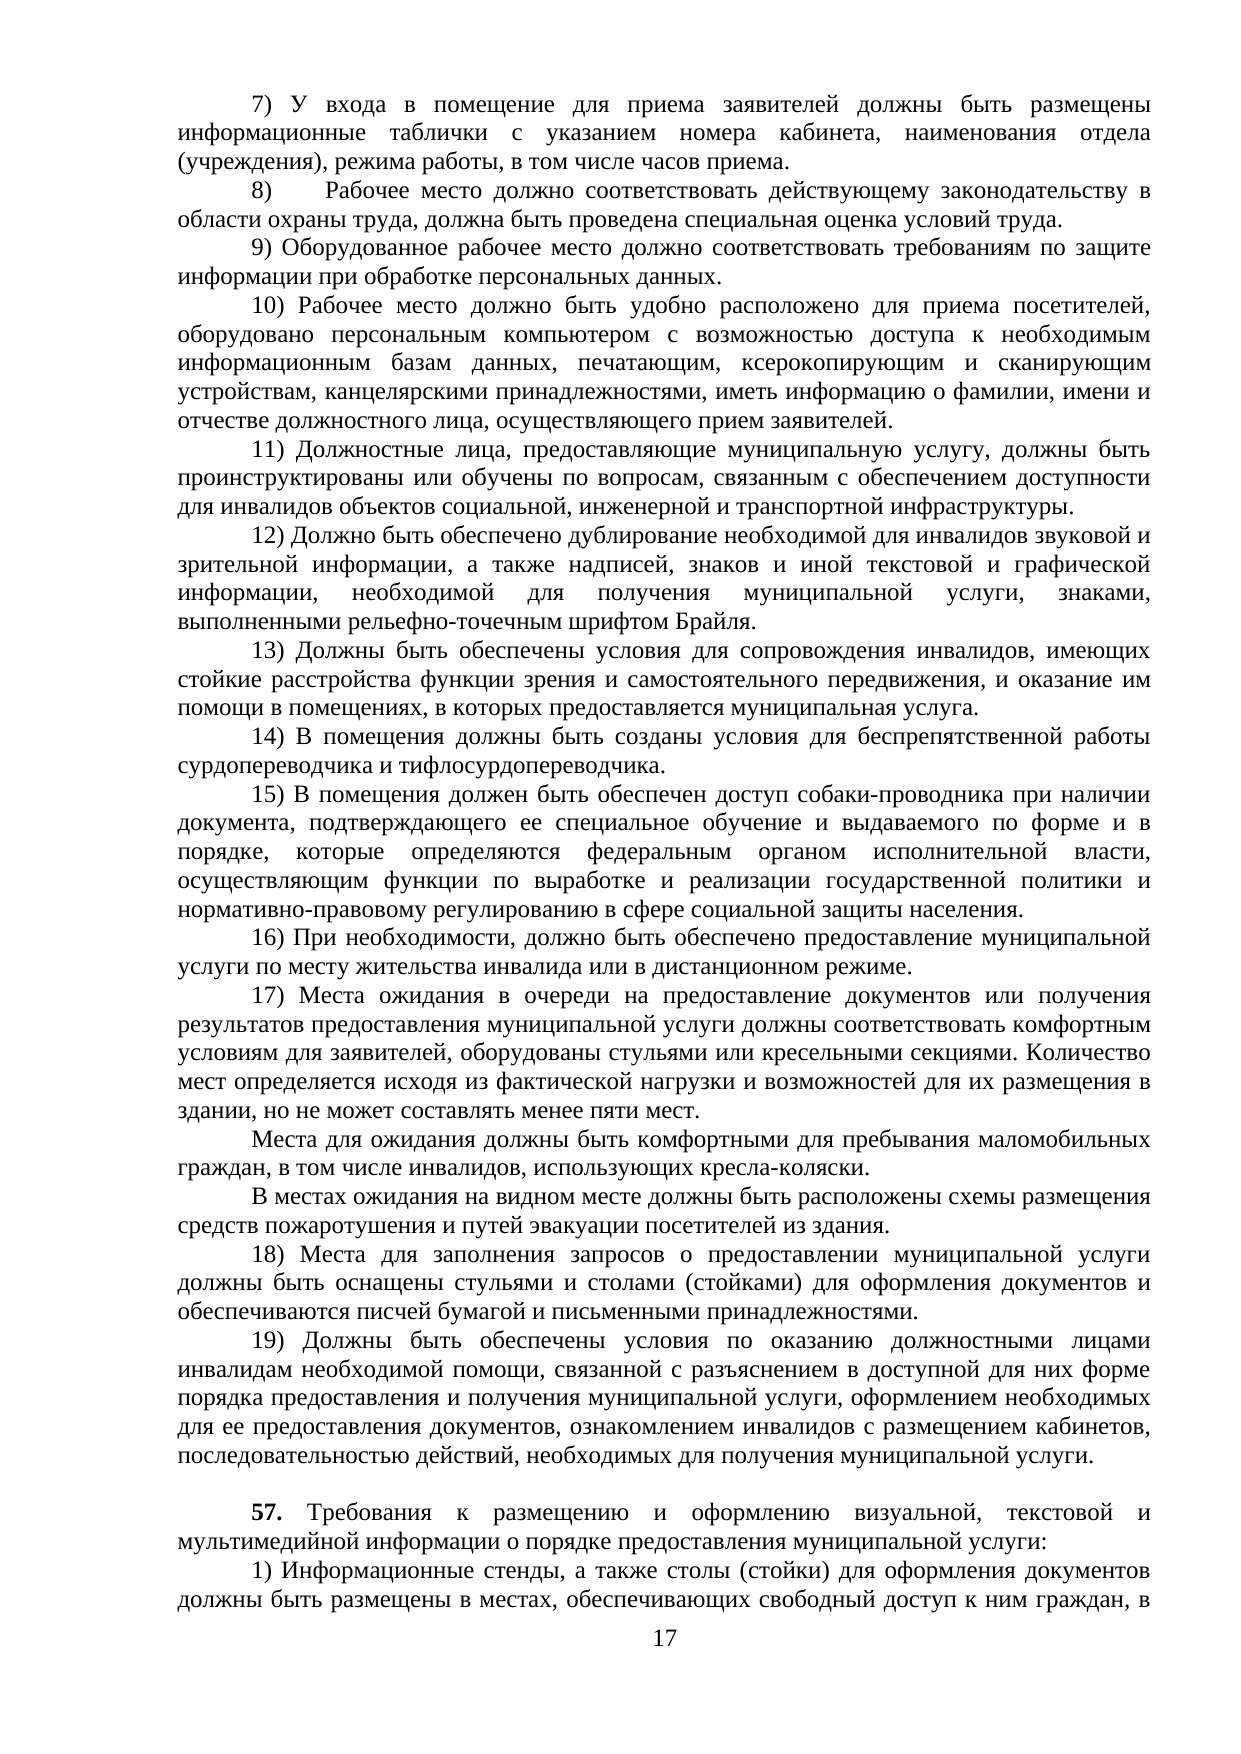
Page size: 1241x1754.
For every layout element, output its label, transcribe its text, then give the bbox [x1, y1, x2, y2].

text 19) Должны быть обеспечены условия по оказанию должностными лицами инвалидам необходимой помощи, связанной с разъяснением в доступной для них форме порядка предоставления и получения муниципальной услуги, оформлением необходимых для ее предоставления документов, ознакомлением инвалидов с размещением кабинетов, последовательностью действий, необходимых для получения муниципальной услуги. [177, 1325, 1152, 1469]
text 10) Рабочее место должно быть удобно расположено для приема посетителей, оборудовано персональным компьютером с возможностью доступа к необходимым информационным базам данных, печатающим, ксерокопирующим и сканирующим устройствам, канцелярскими принадлежностями, иметь информацию о фамилии, имени и отчестве должностного лица, осуществляющего прием заявителей. [177, 290, 1152, 434]
text 16) При необходимости, должно быть обеспечено предоставление муниципальной услуги по месту жительства инвалида или в дистанционном режиме. [177, 922, 1152, 980]
text 7) У входа в помещение для приема заявителей должны быть размещены информационные таблички с указанием номера кабинета, наименования отдела (учреждения), режима работы, в том числе часов приема. [177, 89, 1152, 175]
text Места для ожидания должны быть комфортными для пребывания маломобильных граждан, в том числе инвалидов, использующих кресла-коляски. [177, 1124, 1152, 1181]
text 17) Места ожидания в очереди на предоставление документов или получения результатов предоставления муниципальной услуги должны соответствовать комфортным условиям для заявителей, оборудованы стульями или кресельными секциями. Количество мест определяется исходя из фактической нагрузки и возможностей для их размещения в здании, но не может составлять менее пяти мест. [177, 980, 1152, 1124]
text 18) Места для заполнения запросов о предоставлении муниципальной услуги должны быть оснащены стульями и столами (стойками) для оформления документов и обеспечиваются писчей бумагой и письменными принадлежностями. [177, 1239, 1152, 1325]
text 11) Должностные лица, предоставляющие муниципальную услугу, должны быть проинструктированы или обучены по вопросам, связанным с обеспечением доступности для инвалидов объектов социальной, инженерной и транспортной инфраструктуры. [177, 434, 1152, 520]
text 15) В помещения должен быть обеспечен доступ собаки-проводника при наличии документа, подтверждающего ее специальное обучение и выдаваемого по форме и в порядке, которые определяются федеральным органом исполнительной власти, осуществляющим функции по выработке и реализации государственной политики и нормативно-правовому регулированию в сфере социальной защиты населения. [177, 779, 1152, 922]
text В местах ожидания на видном месте должны быть расположены схемы размещения средств пожаротушения и путей эвакуации посетителей из здания. [177, 1181, 1152, 1239]
text 13) Должны быть обеспечены условия для сопровождения инвалидов, имеющих стойкие расстройства функции зрения и самостоятельного передвижения, и оказание им помощи в помещениях, в которых предоставляется муниципальная услуга. [177, 635, 1152, 721]
text 57. Требования к размещению и оформлению визуальной, текстовой и мультимедийной информации о порядке предоставления муниципальной услуги: [177, 1497, 1152, 1555]
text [177, 1555, 1152, 1612]
text 14) В помещения должны быть созданы условия для беспрепятственной работы сурдопереводчика и тифлосурдопереводчика. [177, 721, 1152, 779]
text 8) Рабочее место должно соответствовать действующему законодательству в области охраны труда, должна быть проведена специальная оценка условий труда. [177, 175, 1152, 232]
text 12) Должно быть обеспечено дублирование необходимой для инвалидов звуковой и зрительной информации, а также надписей, знаков и иной текстовой и графической информации, необходимой для получения муниципальной услуги, знаками, выполненными рельефно-точечным шрифтом Брайля. [177, 520, 1152, 635]
text 9) Оборудованное рабочее место должно соответствовать требованиям по защите информации при обработке персональных данных. [177, 232, 1152, 290]
